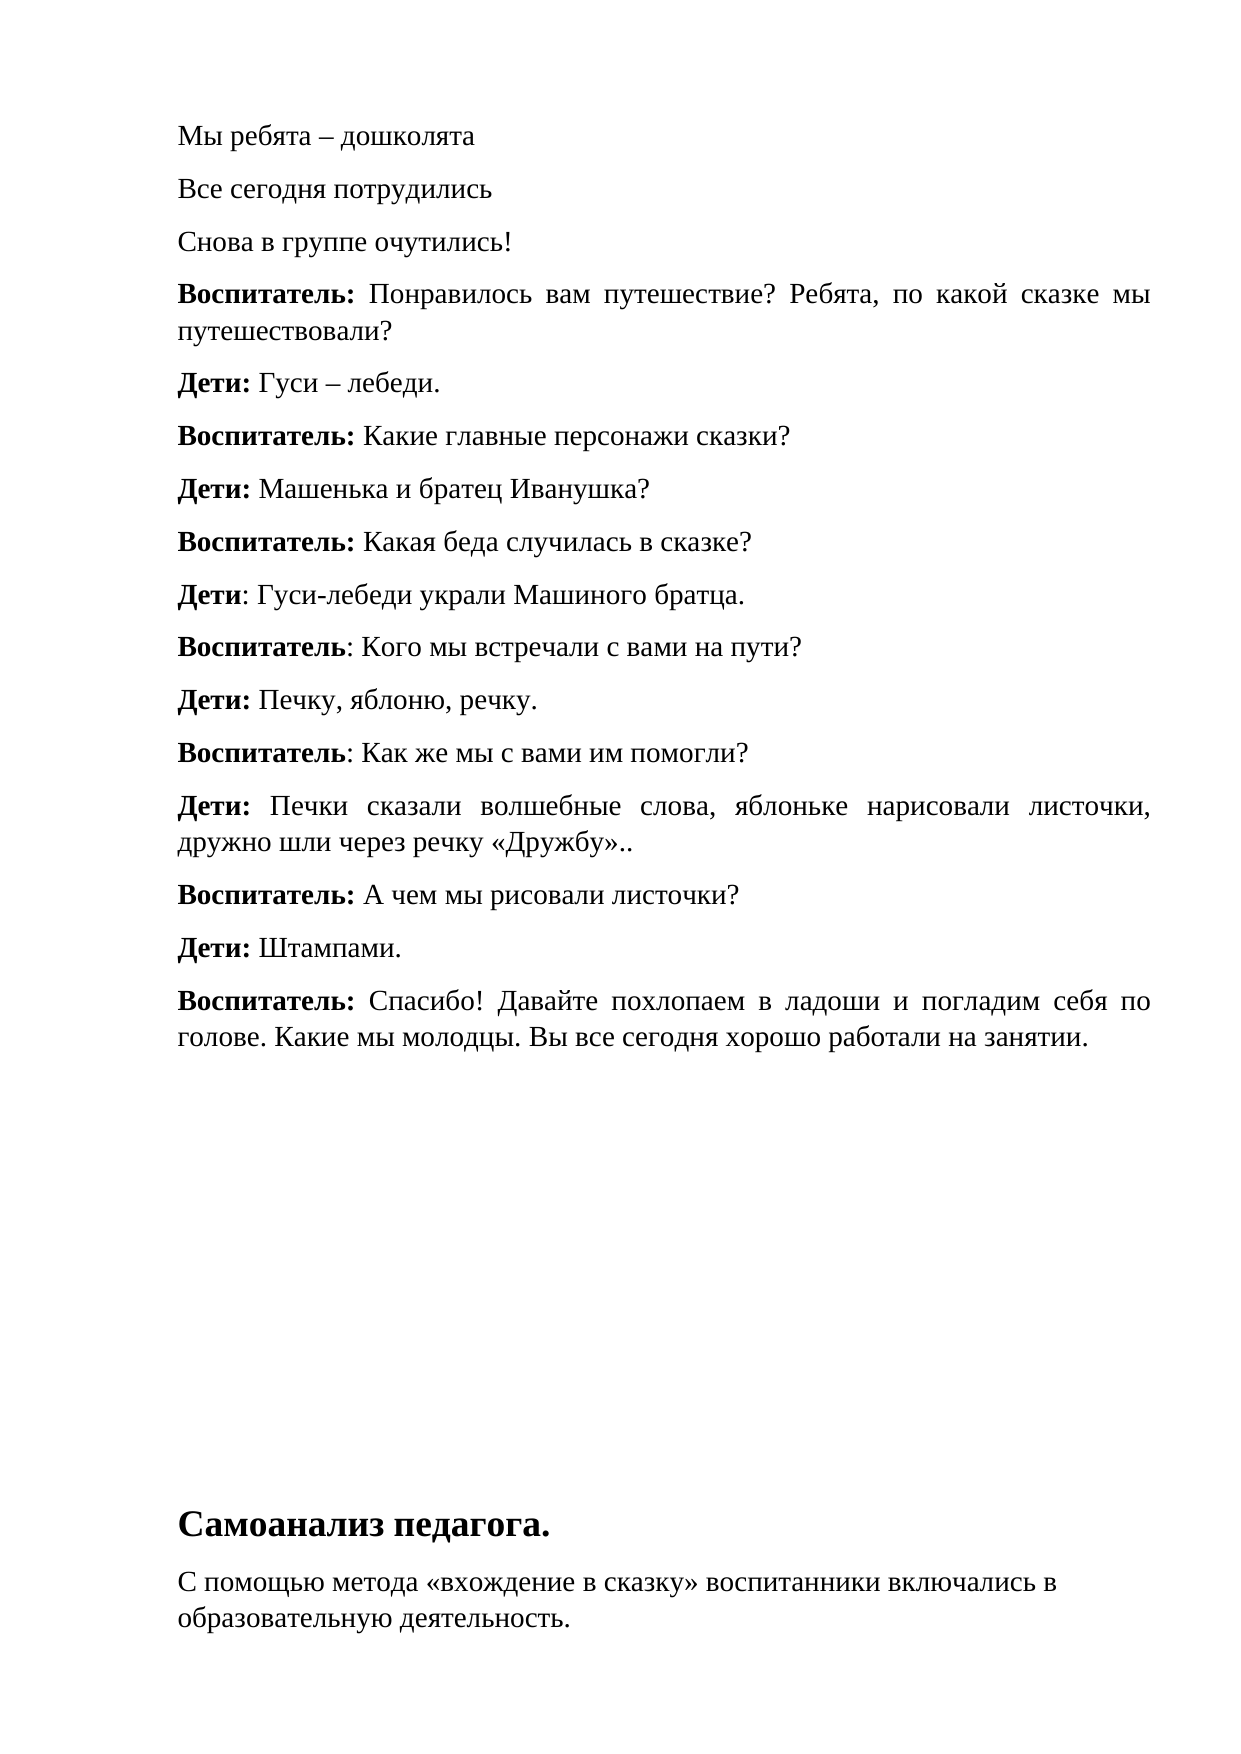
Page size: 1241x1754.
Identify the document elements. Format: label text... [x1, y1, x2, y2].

text С помощью метода «вхождение в сказку» воспитанники включались в образовательную деятельность. [177, 1564, 1152, 1634]
text Дети: Печку, яблоню, речку. [177, 682, 1152, 716]
text Воспитатель: Как же мы с вами им помогли? [177, 735, 1152, 769]
text Дети: Гуси-лебеди украли Машиного братца. [177, 577, 1152, 610]
text Снова в группе очутились! [177, 224, 1152, 257]
text Дети: Печки сказали волшебные слова, яблоньке нарисовали листочки, дружно шли через речку «Дружбу».. [177, 788, 1152, 858]
text Воспитатель: Кого мы встречали с вами на пути? [177, 629, 1152, 663]
text Воспитатель: Какая беда случилась в сказке? [177, 524, 1152, 557]
text Мы ребята – дошколята [177, 118, 1152, 152]
text Самоанализ педагога. [177, 1501, 1152, 1544]
text Воспитатель: Понравилось вам путешествие? Ребята, по какой сказке мы путешествовали? [177, 277, 1152, 346]
text Дети: Гуси – лебеди. [177, 366, 1152, 399]
text Дети: Машенька и братец Иванушка? [177, 471, 1152, 505]
text Все сегодня потрудились [177, 171, 1152, 204]
text Воспитатель: А чем мы рисовали листочки? [177, 877, 1152, 911]
text Воспитатель: Какие главные персонажи сказки? [177, 418, 1152, 452]
text Воспитатель: Спасибо! Давайте похлопаем в ладоши и погладим себя по голове. Какие мы молодцы. Вы все сегодня хорошо работали на занятии. [177, 983, 1152, 1052]
text Дети: Штампами. [177, 930, 1152, 963]
